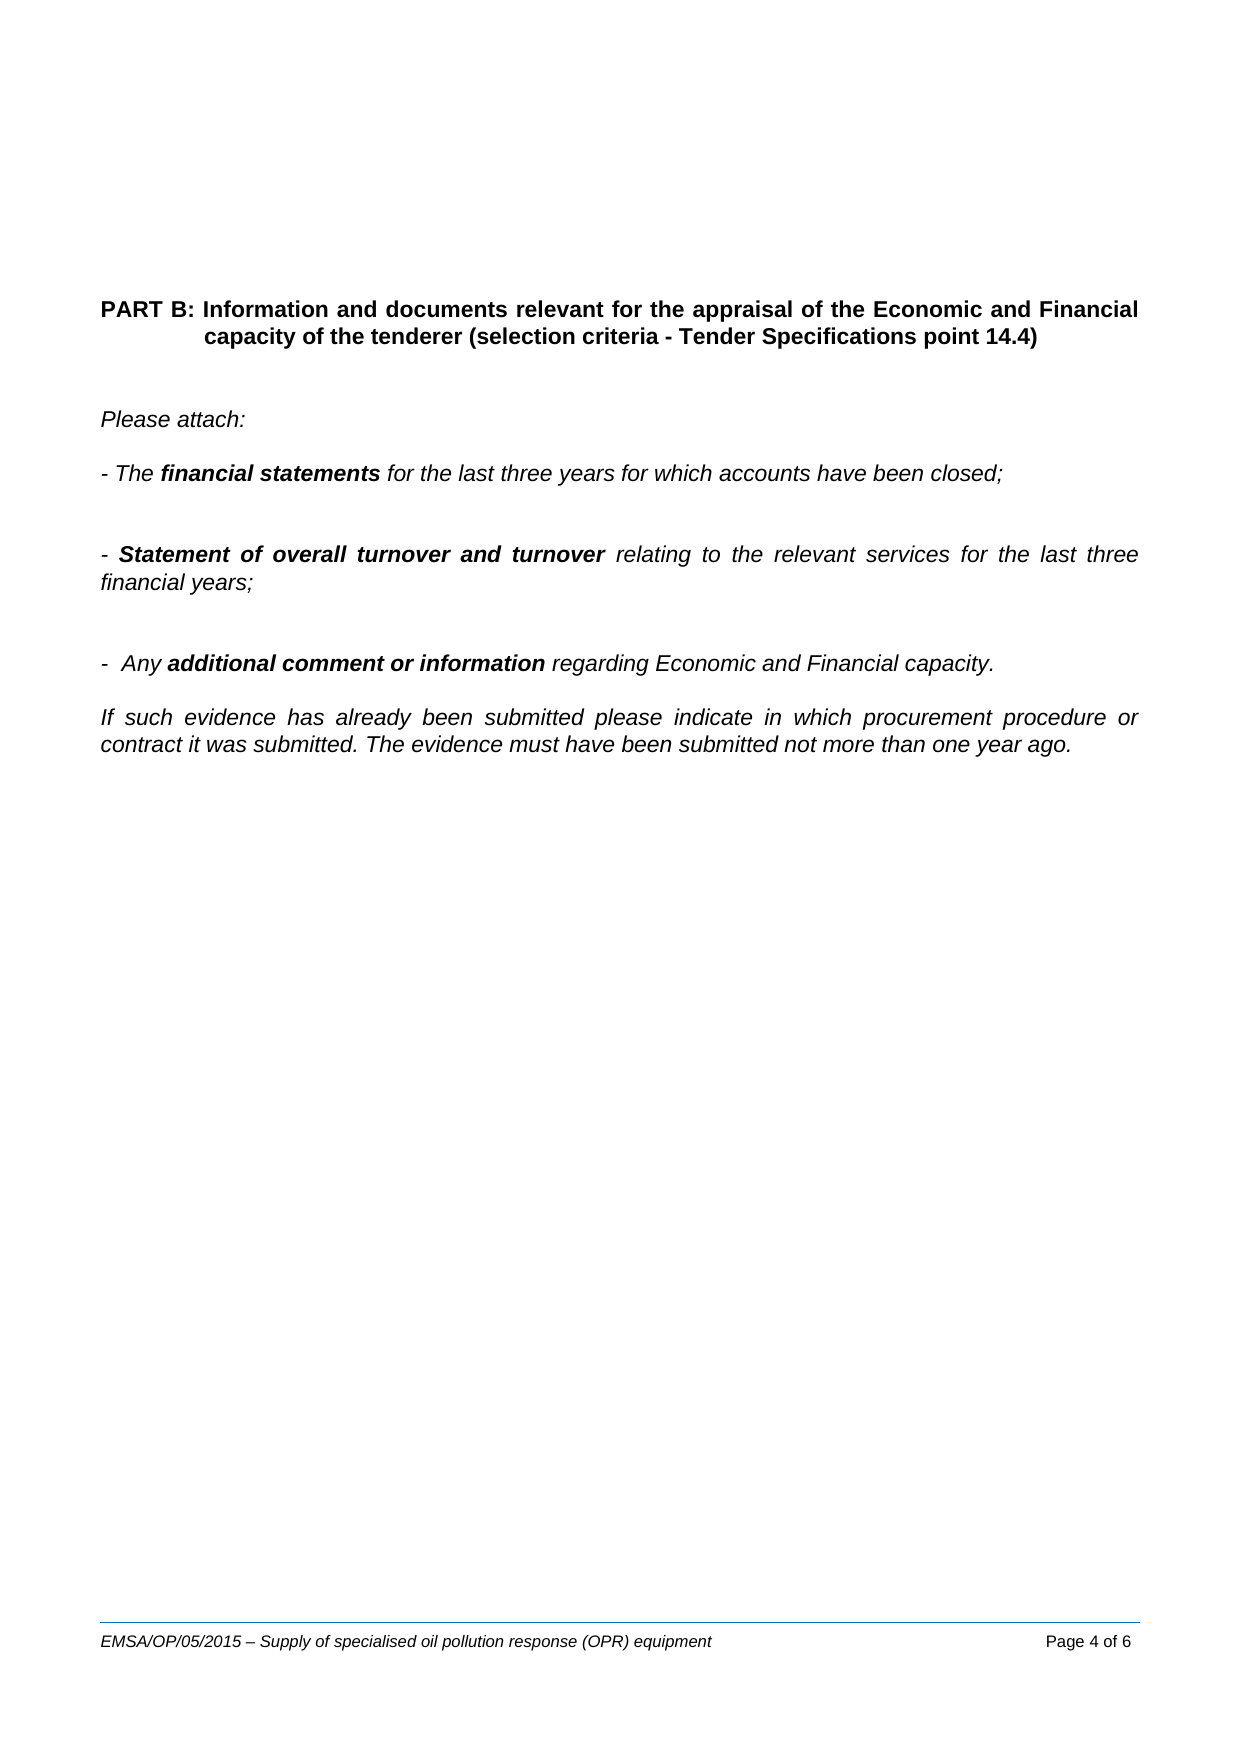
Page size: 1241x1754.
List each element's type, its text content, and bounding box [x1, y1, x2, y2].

list Any additional comment or information regarding Economic and Financial capacity. [100, 649, 1140, 676]
text Please attach: [100, 405, 1140, 432]
text - Statement of overall turnover and turnover relating to the relevant services for the last three financial years; [100, 541, 1140, 595]
text - The financial statements for the last three years for which accounts have been closed; [100, 459, 1140, 487]
text PART B: Information and documents relevant for the appraisal of the Economic and Financial capacity of the tenderer (selection criteria - Tender Specifications point 14.4) [100, 295, 1140, 349]
text If such evidence has already been submitted please indicate in which procurement procedure or contract it was submitted. The evidence must have been submitted not more than one year ago. [100, 703, 1140, 757]
